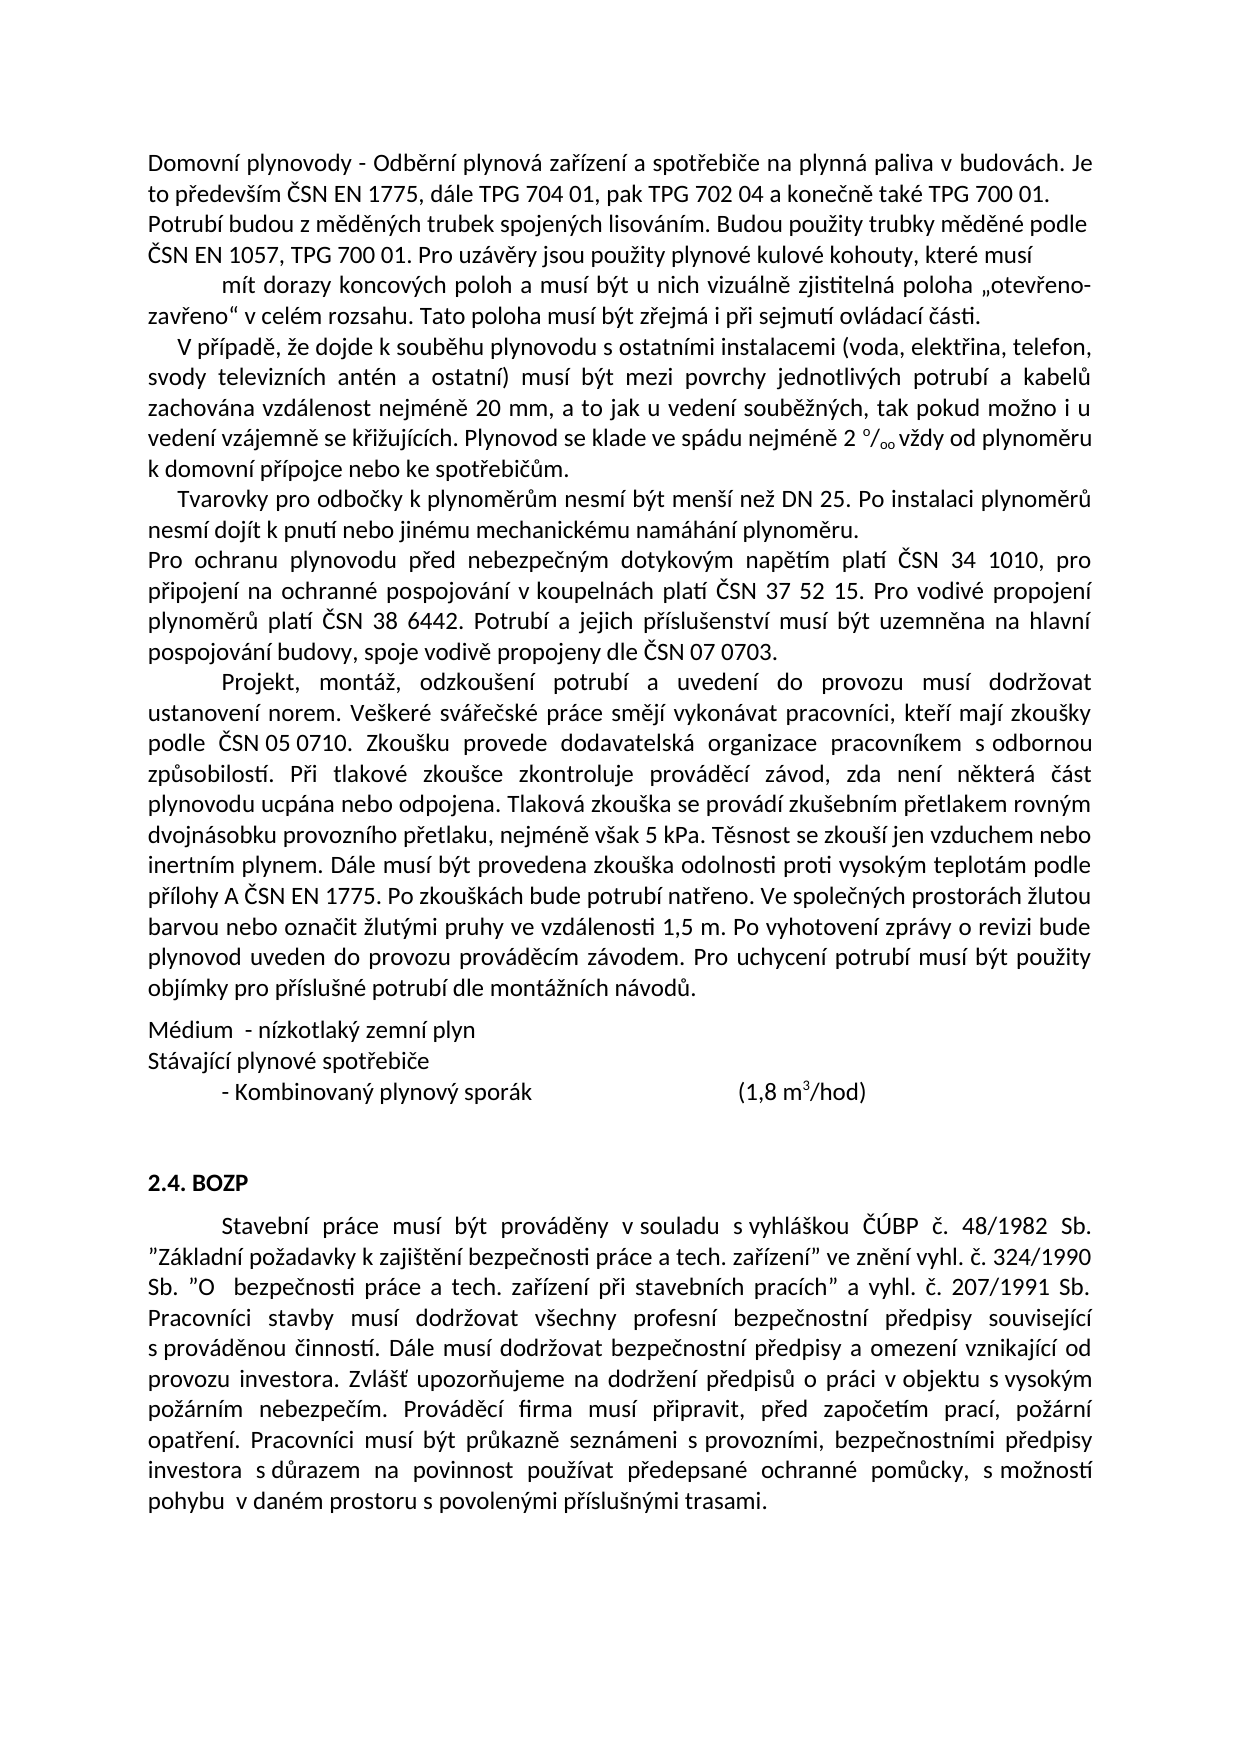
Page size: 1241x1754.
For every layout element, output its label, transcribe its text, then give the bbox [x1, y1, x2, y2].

text Médium - nízkotlaký zemní plyn [148, 1015, 1093, 1045]
text 2.4. BOZP [148, 1167, 1093, 1198]
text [148, 148, 1093, 209]
text Pro ochranu plynovodu před nebezpečným dotykovým napětím platí ČSN 34 1010, pro připojení na ochranné pospojování v koupelnách platí ČSN 37 52 15. Pro vodivé propojení plynoměrů platí ČSN 38 6442. Potrubí a jejich příslušenství musí být uzemněna na hlavní pospojování budovy, spoje vodivě propojeny dle ČSN 07 0703. [148, 544, 1093, 666]
text Projekt, montáž, odzkoušení potrubí a uvedení do provozu musí dodržovat ustanovení norem. Veškeré svářečské práce smějí vykonávat pracovníci, kteří mají zkoušky podle ČSN 05 0710. Zkoušku provede dodavatelská organizace pracovníkem s odbornou způsobilostí. Při tlakové zkoušce zkontroluje prováděcí závod, zda není některá část plynovodu ucpána nebo odpojena. Tlaková zkouška se provádí zkušebním přetlakem rovným dvojnásobku provozního přetlaku, nejméně však 5 kPa. Těsnost se zkouší jen vzduchem nebo inertním plynem. Dále musí být provedena zkouška odolnosti proti vysokým teplotám podle přílohy A ČSN EN 1775. Po zkouškách bude potrubí natřeno. Ve společných prostorách žlutou barvou nebo označit žlutými pruhy ve vzdálenosti 1,5 m. Po vyhotovení zprávy o revizi bude plynovod uveden do provozu prováděcím závodem. Pro uchycení potrubí musí být použity objímky pro příslušné potrubí dle montážních návodů. [148, 666, 1093, 1002]
text Stavební práce musí být prováděny v souladu s vyhláškou ČÚBP č. 48/1982 Sb. ”Základní požadavky k zajištění bezpečnosti práce a tech. zařízení” ve znění vyhl. č. 324/1990 Sb. ”O bezpečnosti práce a tech. zařízení při stavebních pracích” a vyhl. č. 207/1991 Sb. Pracovníci stavby musí dodržovat všechny profesní bezpečnostní předpisy související s prováděnou činností. Dále musí dodržovat bezpečnostní předpisy a omezení vznikající od provozu investora. Zvlášť upozorňujeme na dodržení předpisů o práci v objektu s vysokým požárním nebezpečím. Prováděcí firma musí připravit, před započetím prací, požární opatření. Pracovníci musí být průkazně seznámeni s provozními, bezpečnostními předpisy investora s důrazem na povinnost používat předepsané ochranné pomůcky, s možností pohybu v daném prostoru s povolenými příslušnými trasami. [148, 1210, 1093, 1516]
text - Kombinovaný plynový sporák (1,8 m3/hod) [148, 1076, 1093, 1106]
text mít dorazy koncových poloh a musí být u nich vizuálně zjistitelná poloha „otevřeno-zavřeno“ v celém rozsahu. Tato poloha musí být zřejmá i při sejmutí ovládací části. [148, 270, 1093, 331]
text Potrubí budou z měděných trubek spojených lisováním. Budou použity trubky měděné podle ČSN EN 1057, TPG 700 01. Pro uzávěry jsou použity plynové kulové kohouty, které musí [148, 209, 1093, 270]
text Tvarovky pro odbočky k plynoměrům nesmí být menší než DN 25. Po instalaci plynoměrů nesmí dojít k pnutí nebo jinému mechanickému namáhání plynoměru. [148, 483, 1093, 544]
text Stávající plynové spotřebiče [148, 1045, 1093, 1076]
text V případě, že dojde k souběhu plynovodu s ostatními instalacemi (voda, elektřina, telefon, svody televizních antén a ostatní) musí být mezi povrchy jednotlivých potrubí a kabelů zachována vzdálenost nejméně 20 mm, a to jak u vedení souběžných, tak pokud možno i u vedení vzájemně se křižujících. Plynovod se klade ve spádu nejméně 2 o/oo vždy od plynoměru k domovní přípojce nebo ke spotřebičům. [148, 331, 1093, 483]
